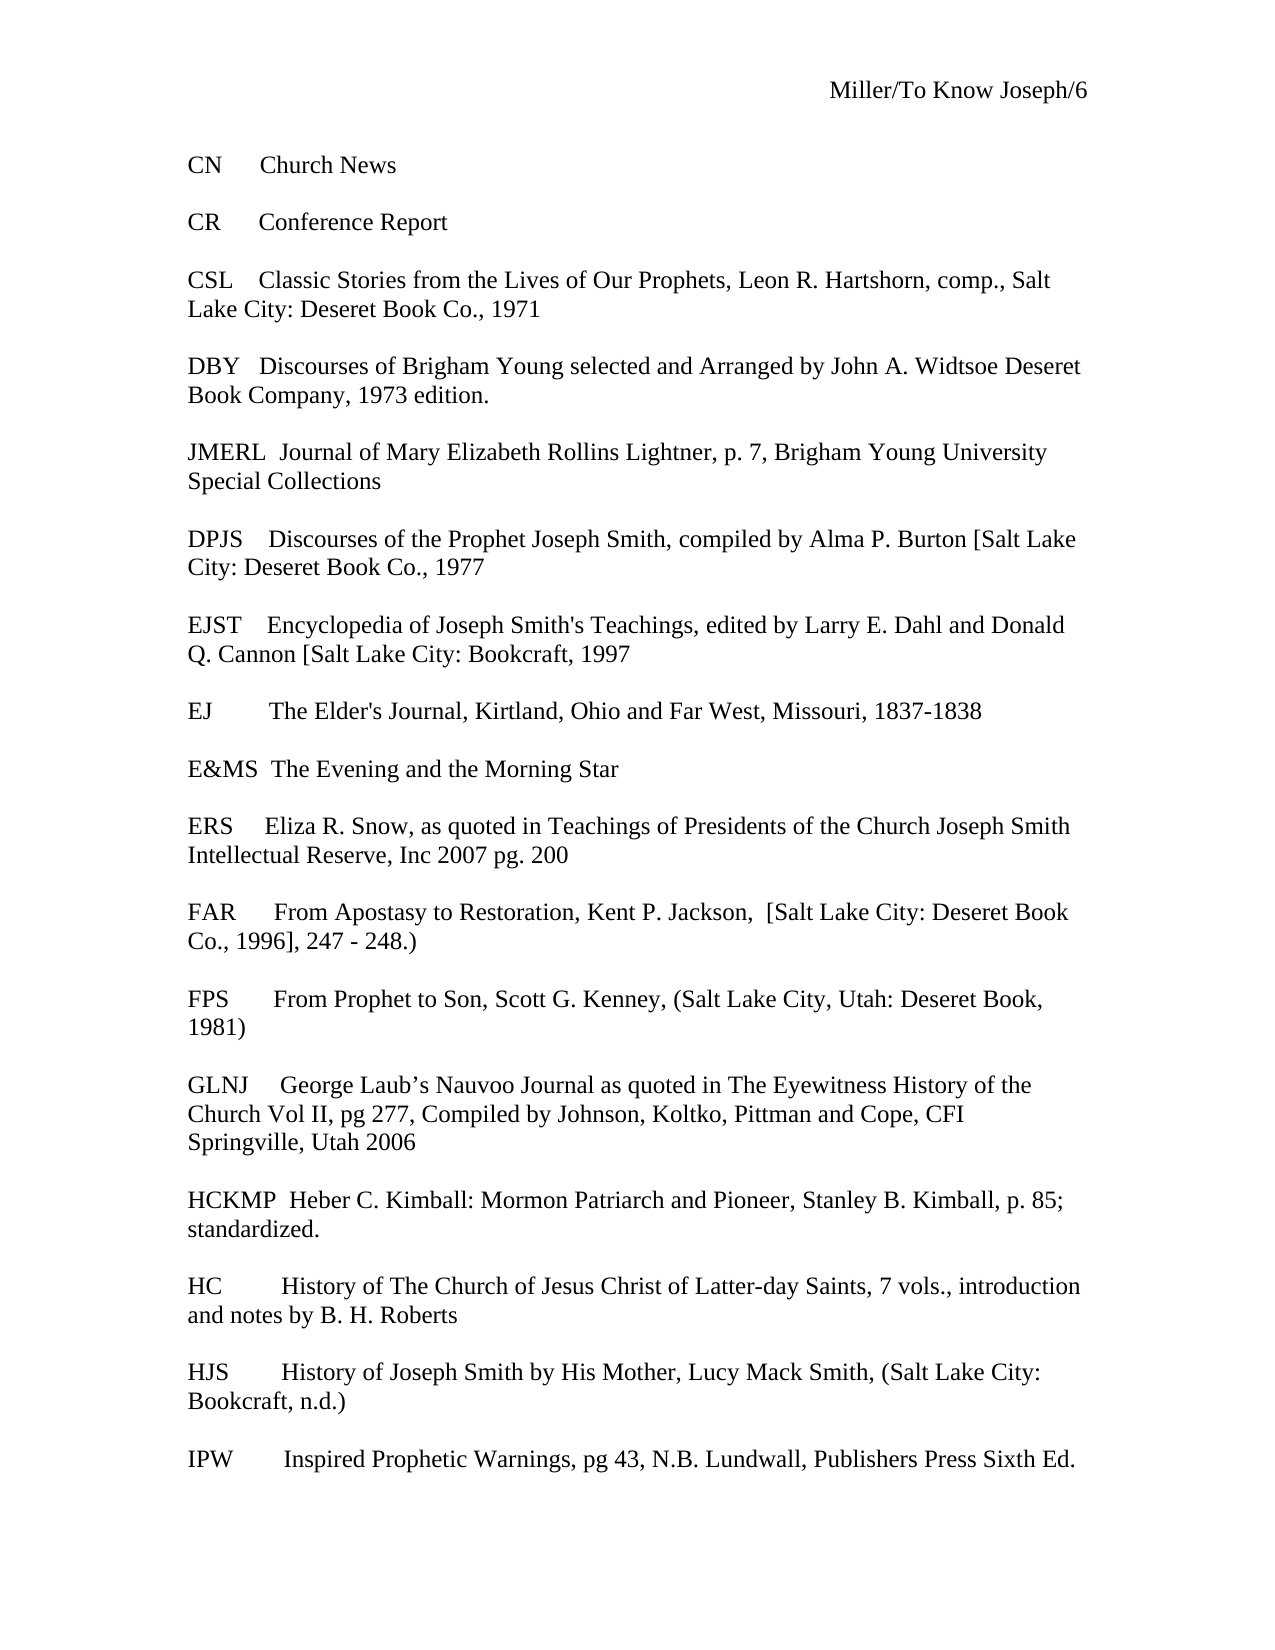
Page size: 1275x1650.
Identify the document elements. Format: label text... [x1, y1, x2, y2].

text CSL Classic Stories from the Lives of Our Prophets, Leon R. Hartshorn, comp., Salt Lake City: Deseret Book Co., 1971 [187, 265, 1087, 322]
text E&MS The Evening and the Morning Star [187, 754, 1087, 782]
text DPJS Discourses of the Prophet Joseph Smith, compiled by Alma P. Burton [Salt Lake City: Deseret Book Co., 1977 [187, 524, 1087, 581]
text DBY Discourses of Brigham Young selected and Arranged by John A. Widtsoe Deseret Book Company, 1973 edition. [187, 351, 1087, 409]
text GLNJ George Laub’s Nauvoo Journal as quoted in The Eyewitness History of the Church Vol II, pg 277, Compiled by Johnson, Koltko, Pittman and Cope, Springville, Utah 2006 [187, 1070, 1087, 1156]
text CR Conference Report [187, 207, 1087, 236]
text EJST Encyclopedia of Joseph Smith's Teachings, edited by Larry E. Dahl and Donald Q. Cannon [Salt Lake City: Bookcraft, 1997 [187, 610, 1087, 667]
text CN Church News [187, 150, 1087, 179]
text JMERL Journal of Mary Elizabeth Rollins Lightner, p. 7, Brigham Young University Special Collections [187, 437, 1087, 495]
text FPS From Prophet to Son, Scott G. Kenney, (Salt Lake City, Utah: Deseret Book, 1981) [187, 984, 1087, 1041]
text HJS History of Joseph Smith by His Mother, Lucy Mack Smith, (Salt Lake City: Bookcraft, n.d.) [187, 1357, 1087, 1415]
text EJ The Elder's Journal, Kirtland, Ohio and Far West, Missouri, 1837-1838 [187, 696, 1087, 725]
text HC History of The Church of Jesus Christ of Latter-day Saints, 7 vols., introduction and notes by B. H. Roberts [187, 1271, 1087, 1329]
text ERS Eliza R. Snow, as quoted in Teachings of Presidents of the Church Joseph Smith Intellectual Reserve, Inc 2007 pg. 200 [187, 811, 1087, 869]
text IPW Inspired Prophetic Warnings, pg 43, N.B. Lundwall, Publishers Press Sixth Ed. [187, 1444, 1087, 1472]
text HCKMP Heber C. Kimball: Mormon Patriarch and Pioneer, Stanley B. Kimball, p. 85; standardized. [187, 1185, 1087, 1242]
text FAR From Apostasy to Restoration, Kent P. Jackson, [Salt Lake City: Deseret Book Co., 1996], 247 - 248.) [187, 897, 1087, 955]
